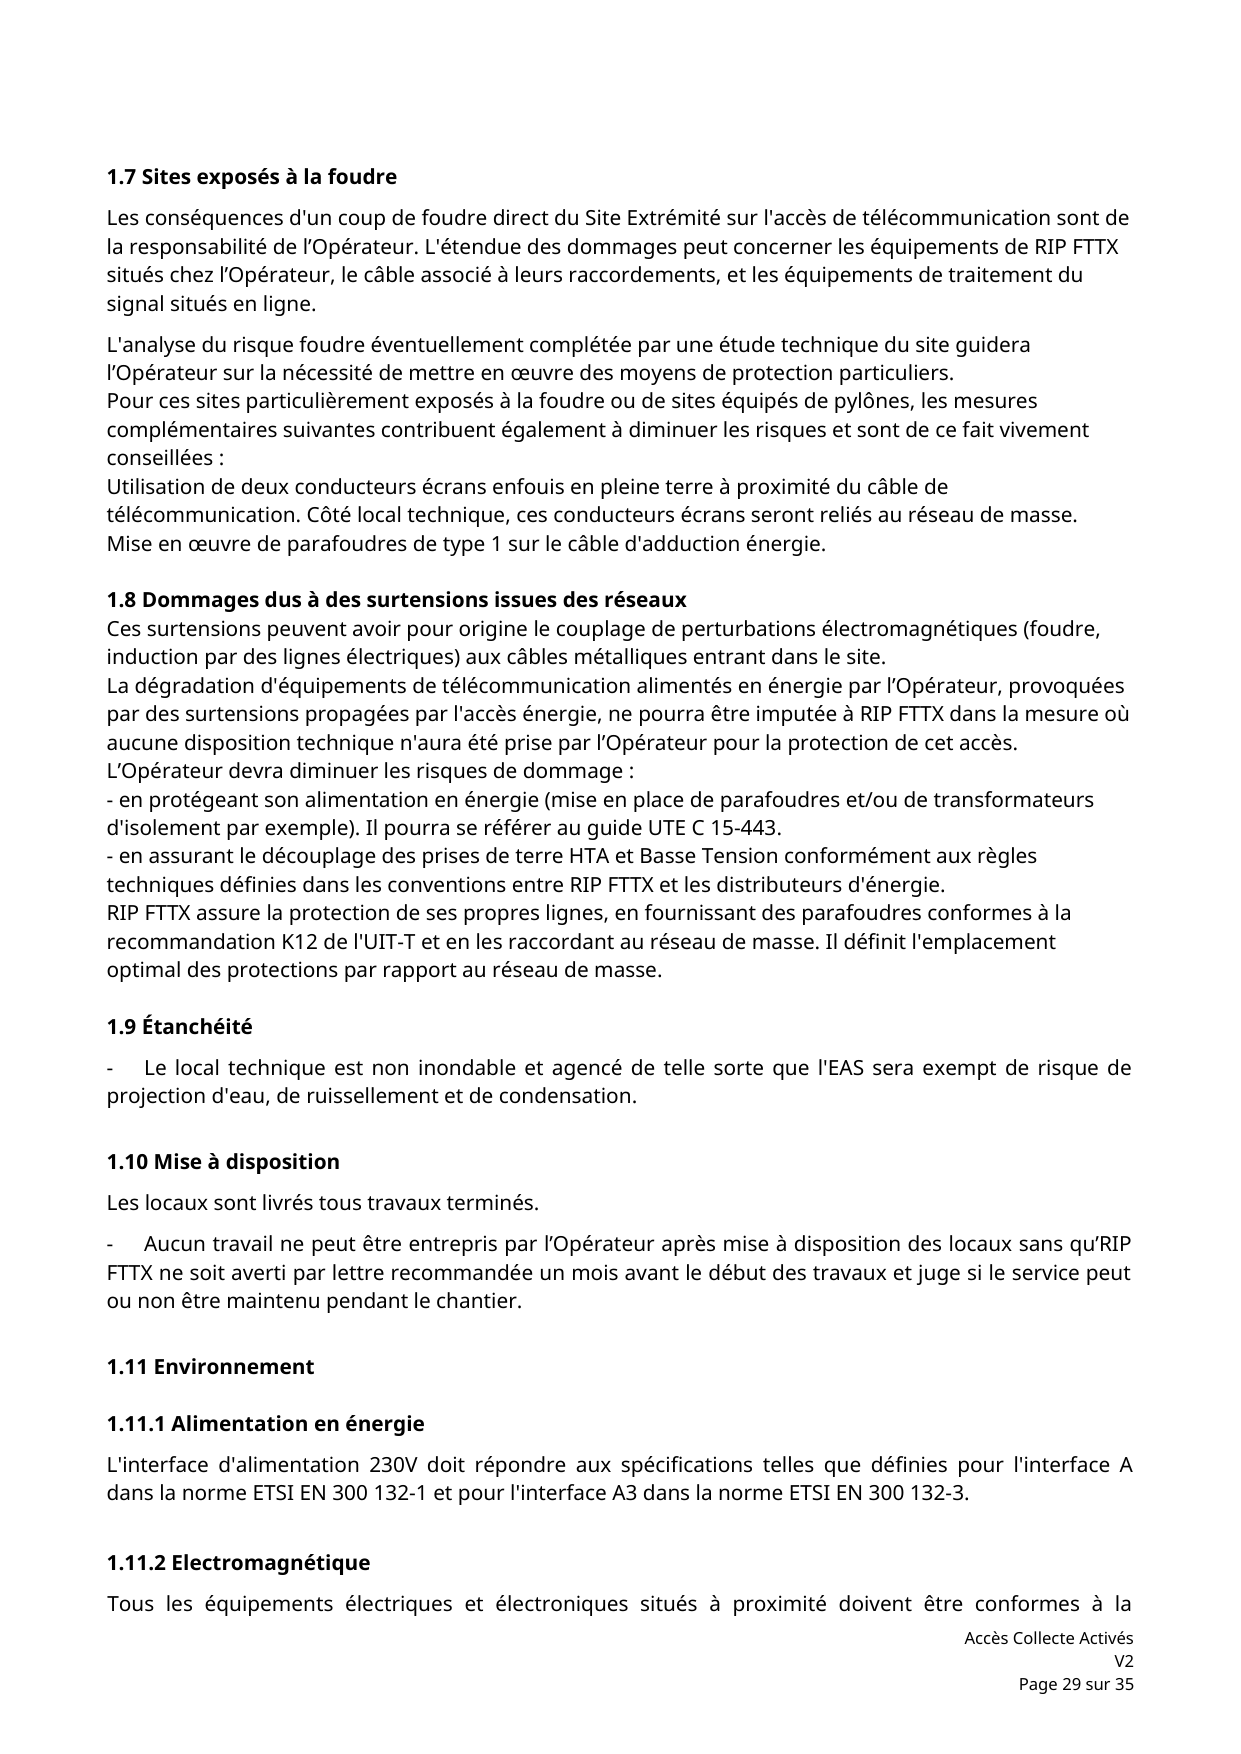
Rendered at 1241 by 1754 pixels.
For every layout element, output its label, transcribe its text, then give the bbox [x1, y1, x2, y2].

text L'analyse du risque foudre éventuellement complétée par une étude technique du site guidera l’Opérateur sur la nécessité de mettre en œuvre des moyens de protection particuliers. [106, 330, 1134, 387]
text 1.9 Étanchéité [106, 1012, 1134, 1041]
text - en assurant le découplage des prises de terre HTA et Basse Tension conformément aux règles techniques définies dans les conventions entre RIP FTTX et les distributeurs d'énergie. [106, 842, 1134, 898]
text 1.11.1 Alimentation en énergie [106, 1409, 1134, 1437]
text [107, 1589, 1134, 1617]
text 1.7 Sites exposés à la foudre [106, 162, 1134, 191]
text L’Opérateur devra diminuer les risques de dommage : [106, 756, 1134, 785]
list Aucun travail ne peut être entrepris par l’Opérateur après mise à disposition des locaux sans qu’RIP FTTX ne soit averti par lettre recommandée un mois avant le début des travaux et juge si le service peut ou non être maintenu pendant le chantier. [106, 1229, 1134, 1315]
text 1.10 Mise à disposition [106, 1147, 1134, 1176]
list Le local technique est non inondable et agencé de telle sorte que l'EAS sera exempt de risque de projection d'eau, de ruissellement et de condensation. [106, 1053, 1134, 1110]
text 1.11 Environnement [106, 1352, 1134, 1381]
text Utilisation de deux conducteurs écrans enfouis en pleine terre à proximité du câble de télécommunication. Côté local technique, ces conducteurs écrans seront reliés au réseau de masse. [106, 472, 1134, 529]
text Les conséquences d'un coup de foudre direct du Site Extrémité sur l'accès de télécommunication sont de la responsabilité de l’Opérateur. L'étendue des dommages peut concerner les équipements de RIP FTTX situés chez l’Opérateur, le câble associé à leurs raccordements, et les équipements de traitement du signal situés en ligne. [106, 203, 1134, 317]
text 1.11.2 Electromagnétique [106, 1548, 1134, 1576]
text Pour ces sites particulièrement exposés à la foudre ou de sites équipés de pylônes, les mesures complémentaires suivantes contribuent également à diminuer les risques et sont de ce fait vivement conseillées : [106, 387, 1134, 472]
text - en protégeant son alimentation en énergie (mise en place de parafoudres et/ou de transformateurs d'isolement par exemple). Il pourra se référer au guide UTE C 15-443. [106, 785, 1134, 842]
text Ces surtensions peuvent avoir pour origine le couplage de perturbations électromagnétiques (foudre, induction par des lignes électriques) aux câbles métalliques entrant dans le site. [106, 614, 1134, 671]
text Les locaux sont livrés tous travaux terminés. [106, 1188, 1134, 1217]
text L'interface d'alimentation 230V doit répondre aux spécifications telles que définies pour l'interface A dans la norme ETSI EN 300 132-1 et pour l'interface A3 dans la norme ETSI EN 300 132-3. [106, 1450, 1134, 1507]
text RIP FTTX assure la protection de ses propres lignes, en fournissant des parafoudres conformes à la recommandation K12 de l'UIT-T et en les raccordant au réseau de masse. Il définit l'emplacement optimal des protections par rapport au réseau de masse. [106, 898, 1134, 984]
text La dégradation d'équipements de télécommunication alimentés en énergie par l’Opérateur, provoquées par des surtensions propagées par l'accès énergie, ne pourra être imputée à RIP FTTX dans la mesure où aucune disposition technique n'aura été prise par l’Opérateur pour la protection de cet accès. [106, 671, 1134, 756]
text Mise en œuvre de parafoudres de type 1 sur le câble d'adduction énergie. [106, 529, 1134, 557]
text 1.8 Dommages dus à des surtensions issues des réseaux [106, 586, 1134, 614]
